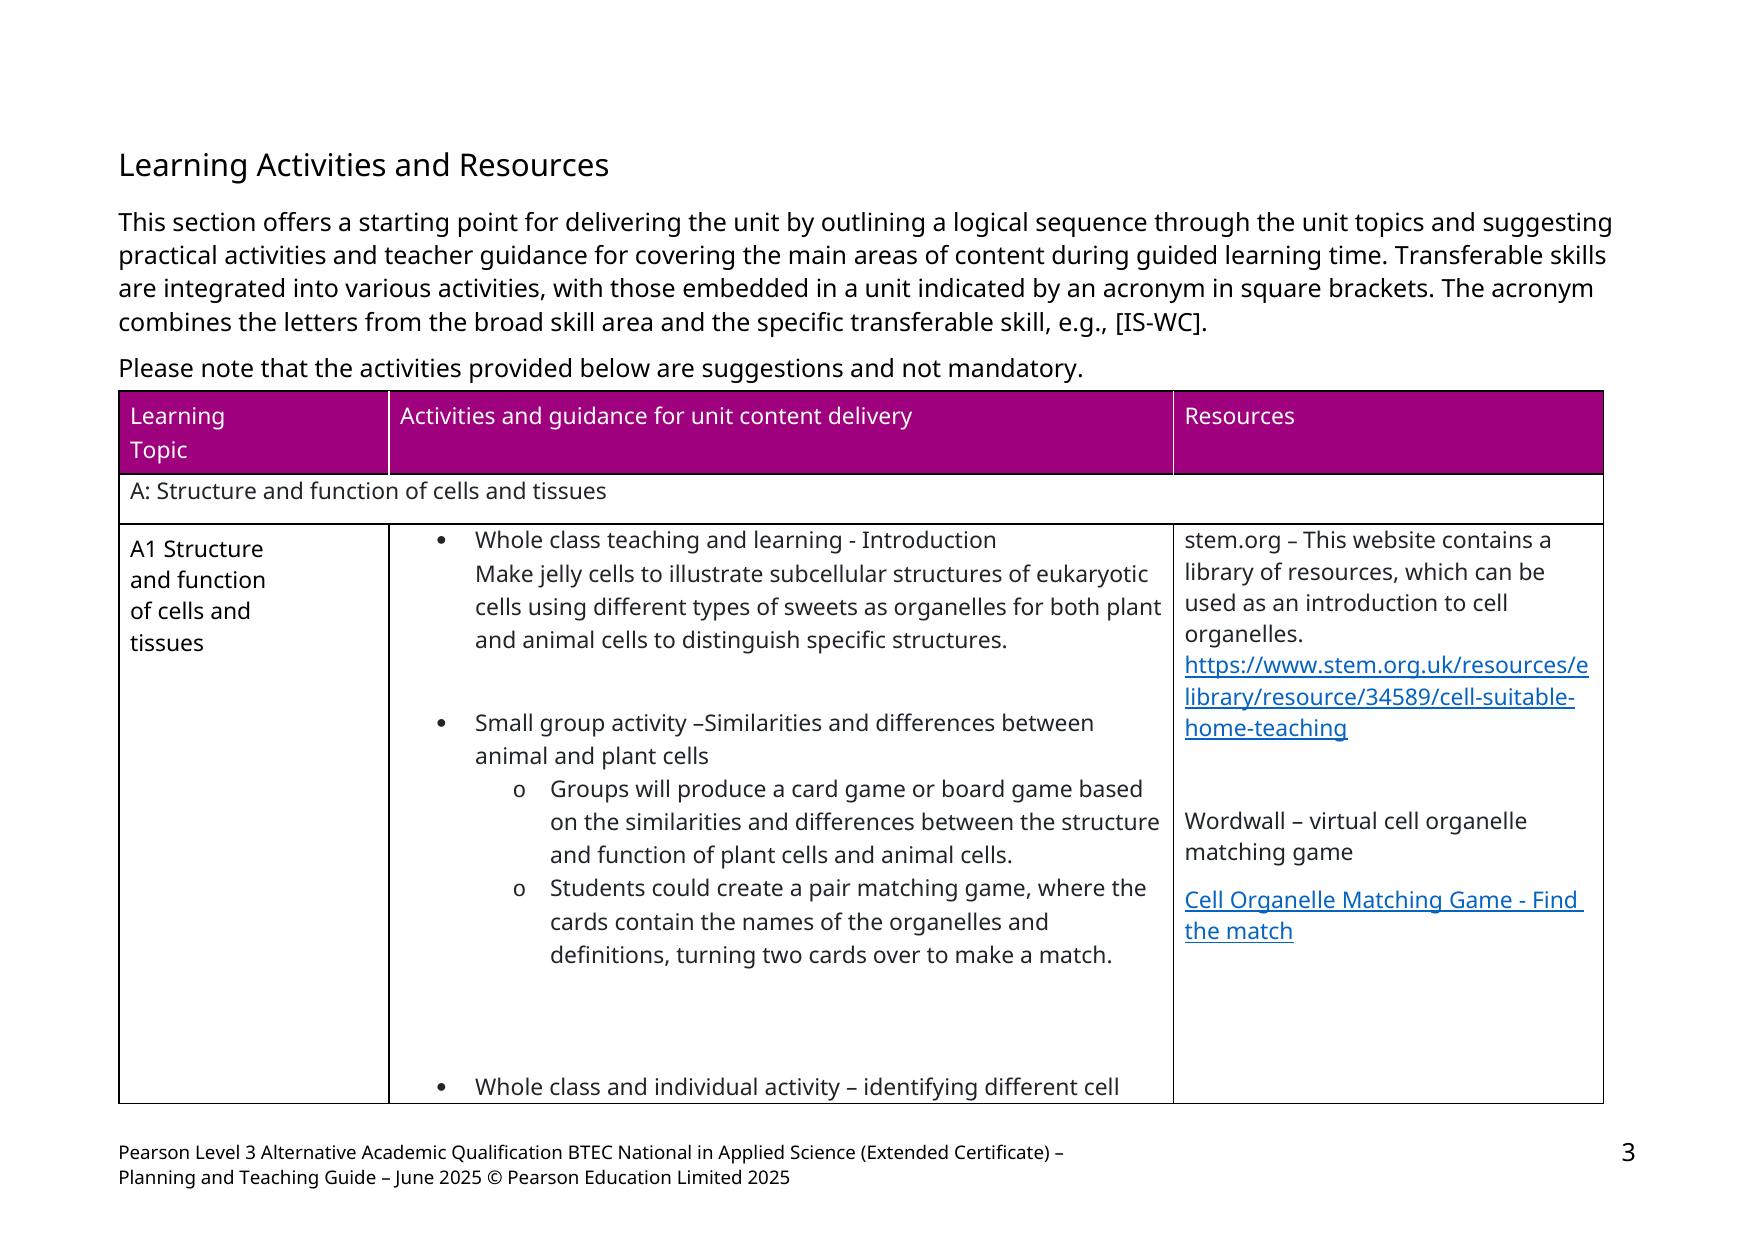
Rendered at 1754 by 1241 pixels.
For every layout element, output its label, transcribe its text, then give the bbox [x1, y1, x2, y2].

text This section offers a starting point for delivering the unit by outlining a logical sequence through the unit topics and suggesting practical activities and teacher guidance for covering the main areas of content during guided learning time. Transferable skills are integrated into various activities, with those embedded in a unit indicated by an acronym in square brackets. The acronym combines the letters from the broad skill area and the specific transferable skill, e.g., [IS-WC]. [118, 204, 1636, 338]
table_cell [1174, 525, 1603, 1102]
table_header Resources [1174, 392, 1603, 473]
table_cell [390, 525, 1173, 1102]
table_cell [120, 525, 388, 1102]
table_header Learning Topic [120, 392, 388, 473]
text Please note that the activities provided below are suggestions and not mandatory. [118, 350, 1636, 384]
table_cell A: Structure and function of cells and tissues [120, 475, 1603, 523]
subtitle Learning Activities and Resources [118, 143, 1636, 186]
table_header Activities and guidance for unit content delivery [390, 392, 1173, 473]
